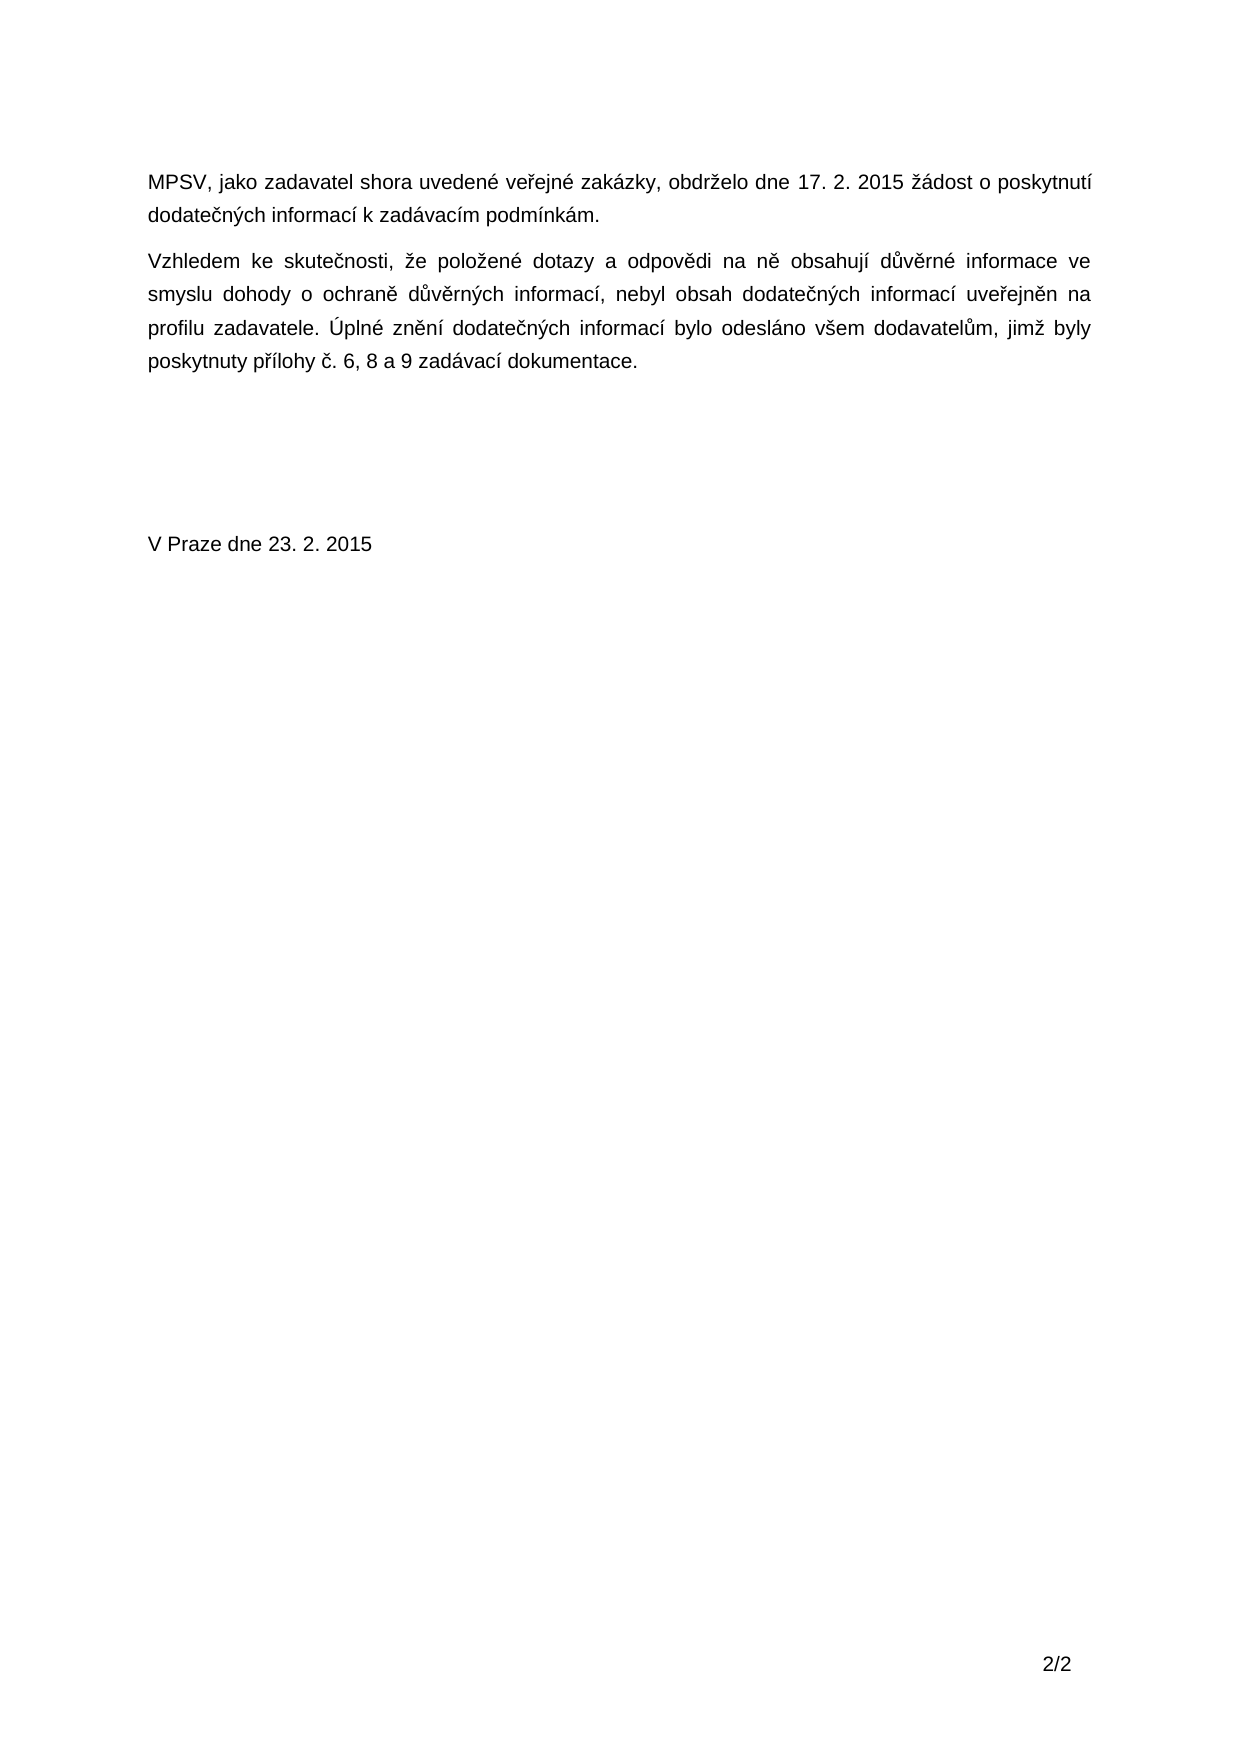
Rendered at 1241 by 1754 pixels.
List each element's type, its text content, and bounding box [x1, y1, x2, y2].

text MPSV, jako zadavatel shora uvedené veřejné zakázky, obdrželo dne 17. 2. 2015 žádost o poskytnutí dodatečných informací k zadávacím podmínkám. [148, 160, 1093, 227]
text Vzhledem ke skutečnosti, že položené dotazy a odpovědi na ně obsahují důvěrné informace ve smyslu dohody o ochraně důvěrných informací, nebyl obsah dodatečných informací uveřejněn na profilu zadavatele. Úplné znění dodatečných informací bylo odesláno všem dodavatelům, jimž byly poskytnuty přílohy č. 6, 8 a 9 zadávací dokumentace. [148, 239, 1093, 373]
text V Praze dne 23. 2. 2015 [148, 523, 1093, 556]
